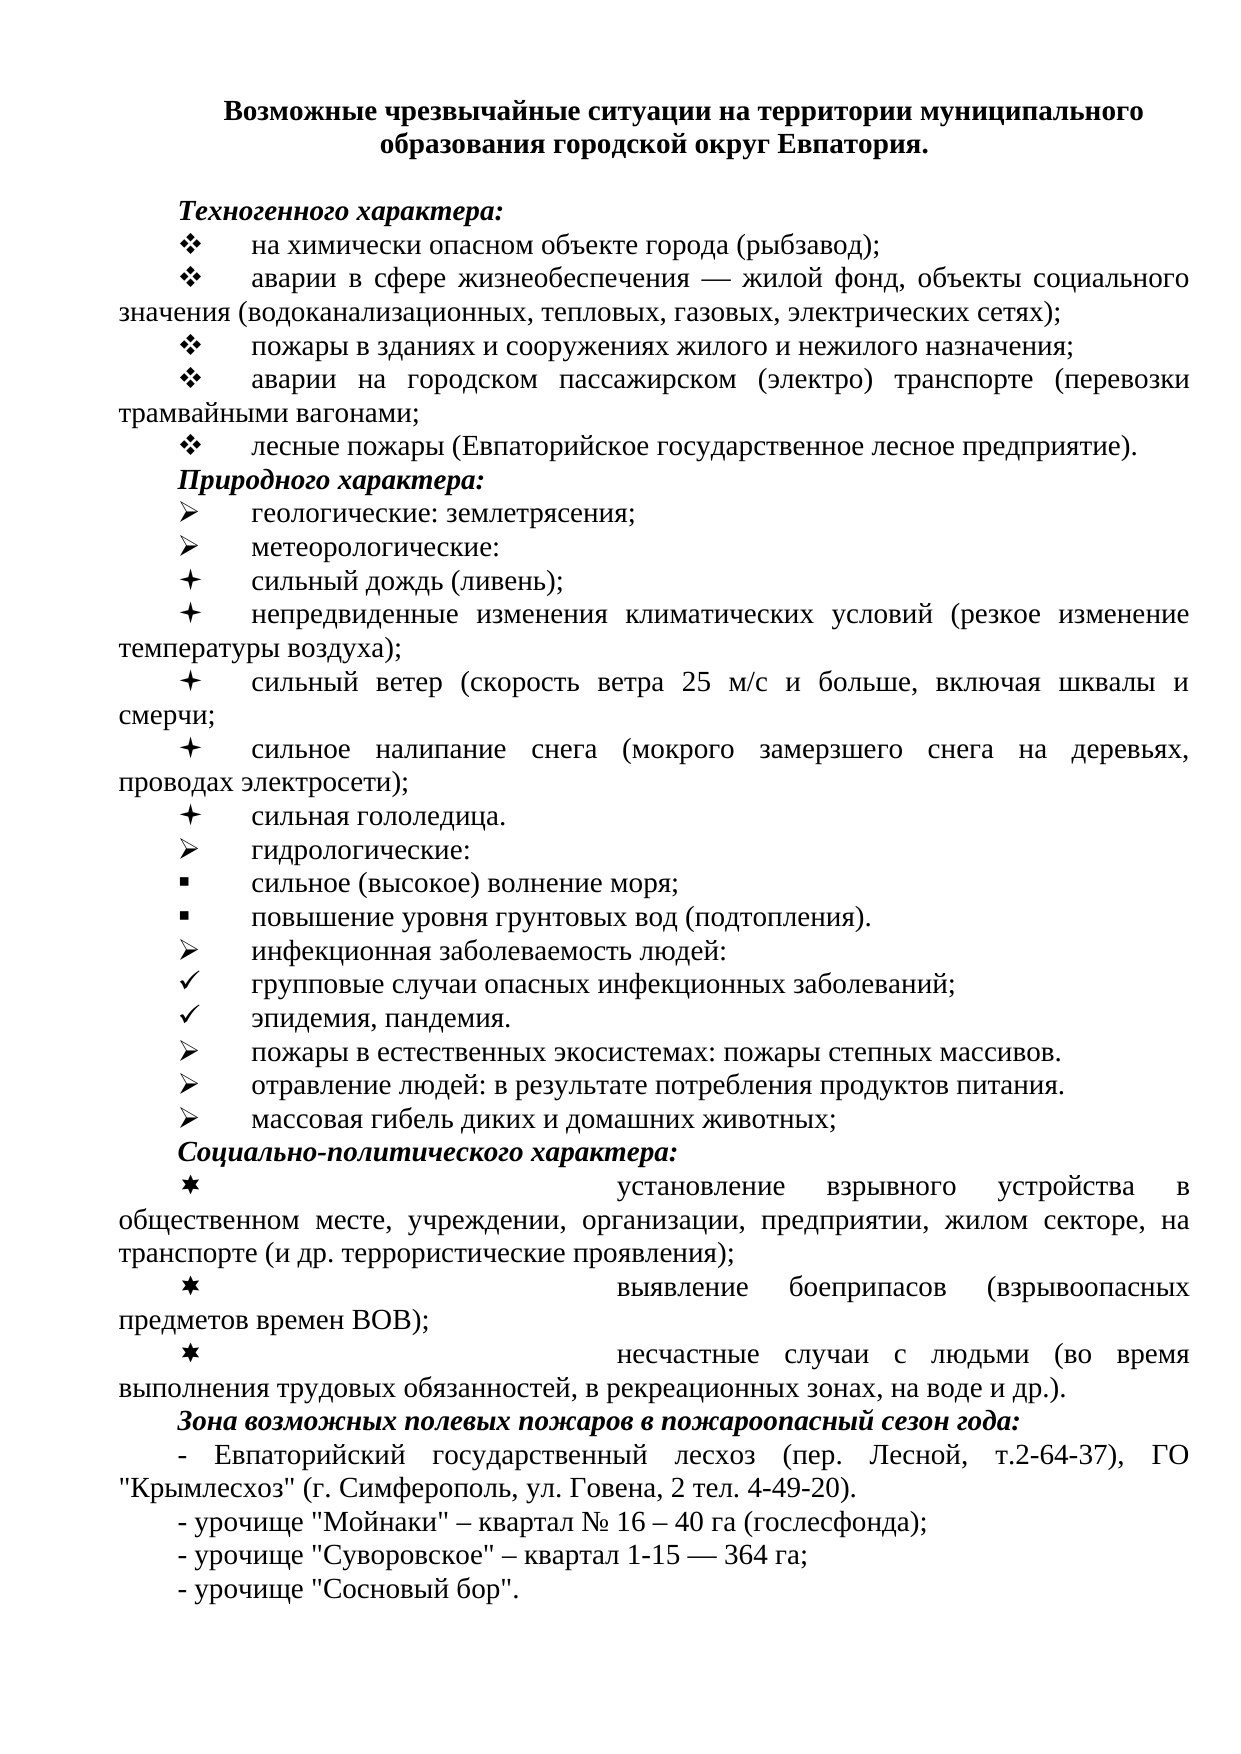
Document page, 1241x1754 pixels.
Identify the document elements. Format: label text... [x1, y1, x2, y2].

text - урочище "Сосновый бор". [118, 1571, 1190, 1604]
list отравление людей: в результате потребления продуктов питания. [118, 1067, 1190, 1101]
text Зона возможных полевых пожаров в пожароопасный сезон года: [118, 1403, 1190, 1437]
list гидрологические: [118, 832, 1190, 865]
list повышение уровня грунтовых вод (подтопления). [118, 899, 1190, 933]
text - урочище "Мойнаки" – квартал № 16 – 40 га (гослесфонда); [118, 1504, 1190, 1537]
list групповые случаи опасных инфекционных заболеваний; [118, 966, 1190, 1000]
list сильный ветер (скорость ветра 25 м/с и больше, включая шквалы и смерчи; [118, 664, 1190, 731]
text Социально-политического характера: [118, 1134, 1190, 1168]
list установление взрывного устройства в общественном месте, учреждении, организации, предприятии, жилом секторе, на транспорте (и др. террористические проявления); [118, 1168, 1190, 1269]
list лесные пожары (Евпаторийское государственное лесное предприятие). [118, 428, 1190, 462]
list метеорологические: [118, 529, 1190, 563]
list сильная гололедица. [118, 798, 1190, 832]
list инфекционная заболеваемость людей: [118, 933, 1190, 966]
list на химически опасном объекте города (рыбзавод); [118, 227, 1190, 260]
text Природного характера: [118, 462, 1190, 496]
text - урочище "Суворовское" – квартал 1-15 — 364 га; [118, 1537, 1190, 1571]
list сильное налипание снега (мокрого замерзшего снега на деревьях, проводах электросети); [118, 731, 1190, 798]
list сильный дождь (ливень); [118, 563, 1190, 597]
list несчастные случаи с людьми (во время выполнения трудовых обязанностей, в рекреационных зонах, на воде и др.). [118, 1336, 1190, 1403]
list геологические: землетрясения; [118, 496, 1190, 529]
list выявление боеприпасов (взрывоопасных предметов времен ВОВ); [118, 1269, 1190, 1336]
list пожары в зданиях и сооружениях жилого и нежилого назначения; [118, 328, 1190, 361]
text Техногенного характера: [118, 193, 1190, 227]
list массовая гибель диких и домашних животных; [118, 1101, 1190, 1134]
list эпидемия, пандемия. [118, 1000, 1190, 1034]
list аварии на городском пассажирском (электро) транспорте (перевозки трамвайными вагонами; [118, 361, 1190, 428]
text Возможные чрезвычайные ситуации на территории муниципального образования городской округ Евпатория. [118, 93, 1190, 160]
list сильное (высокое) волнение моря; [118, 865, 1190, 899]
list аварии в сфере жизнеобеспечения — жилой фонд, объекты социального значения (водоканализационных, тепловых, газовых, электрических сетях); [118, 260, 1190, 328]
text - Евпаторийский государственный лесхоз (пер. Лесной, т.2-64-37), ГО "Крымлесхоз" (г. Симферополь, ул. Говена, 2 тел. 4-49-20). [118, 1437, 1190, 1504]
list пожары в естественных экосистемах: пожары степных массивов. [118, 1034, 1190, 1067]
list непредвиденные изменения климатических условий (резкое изменение температуры воздуха); [118, 597, 1190, 664]
